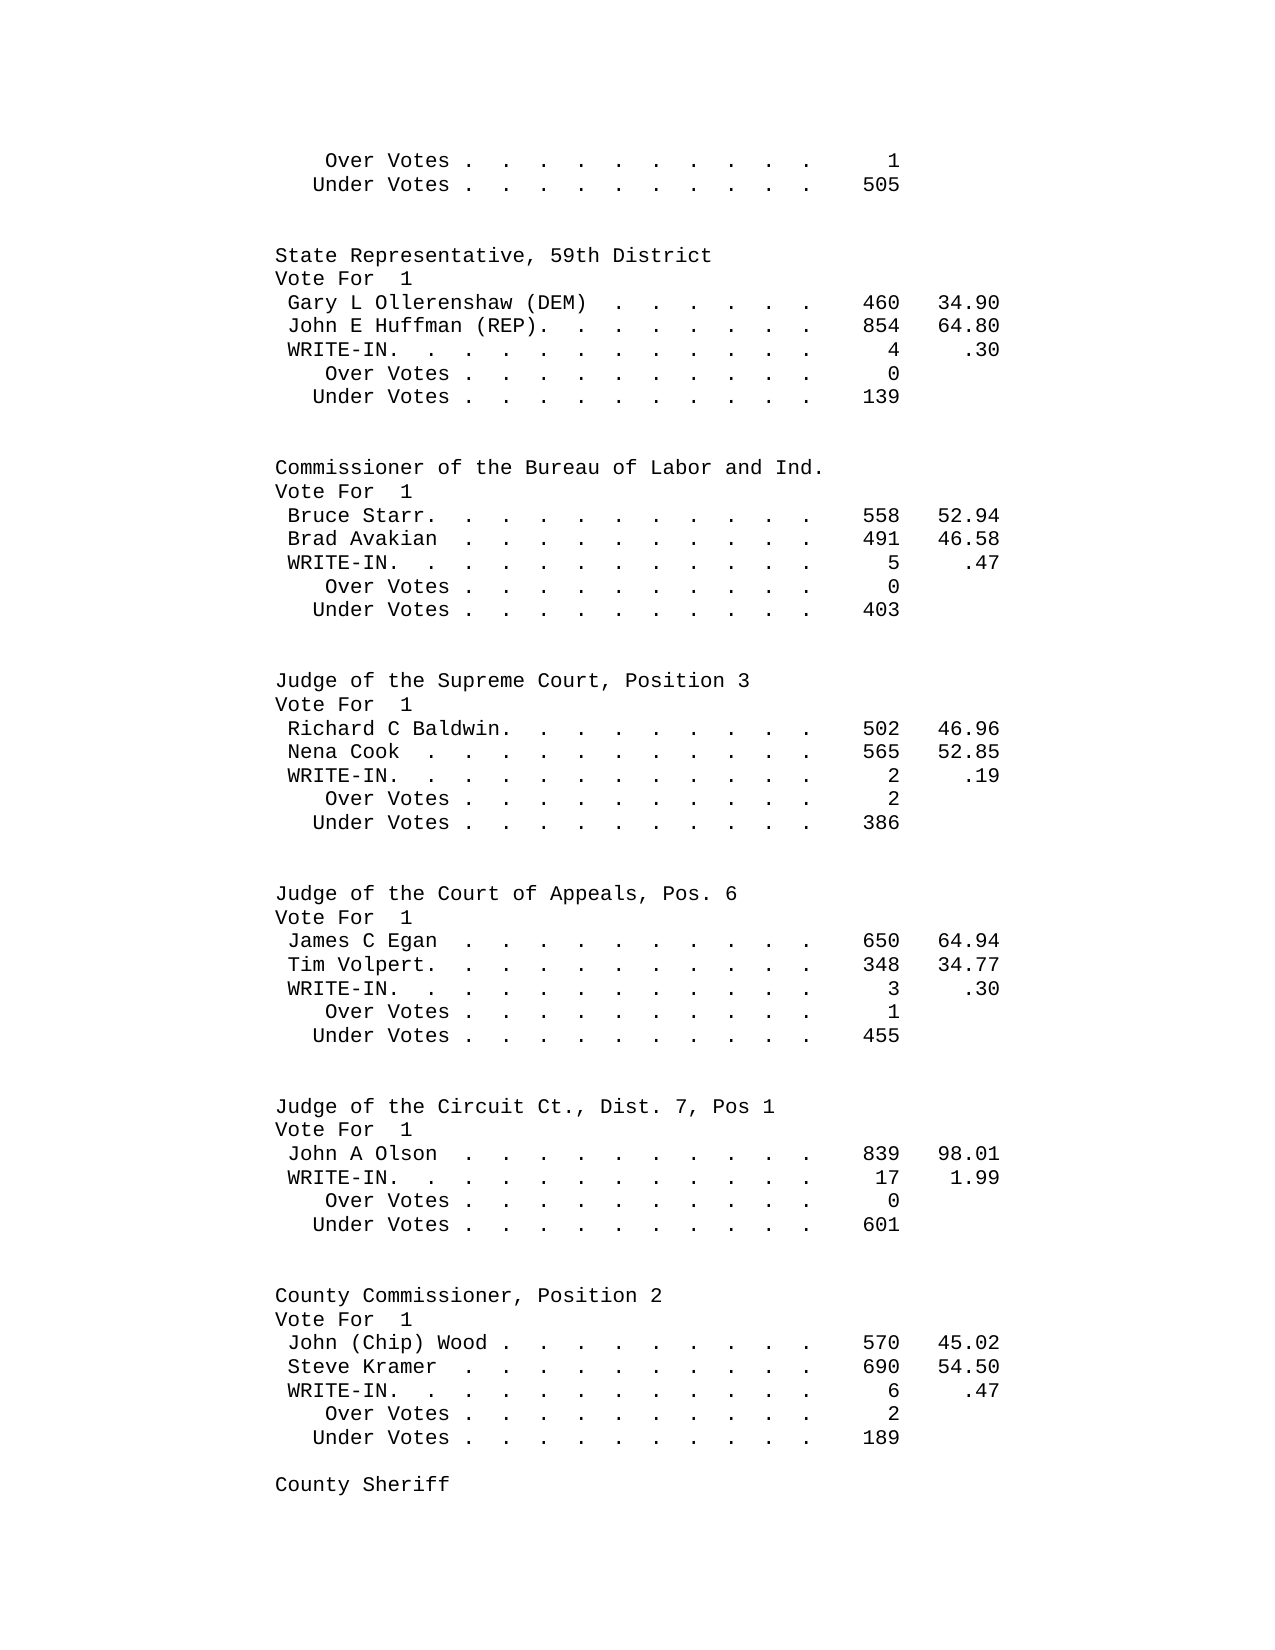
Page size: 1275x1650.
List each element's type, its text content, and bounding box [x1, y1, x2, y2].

text Bruce Starr. . . . . . . . . . . 558 52.94 [150, 505, 1125, 528]
text Over Votes . . . . . . . . . . 0 [150, 576, 1125, 599]
text Vote For 1 [150, 268, 1125, 292]
text Over Votes . . . . . . . . . . 1 [150, 1001, 1125, 1025]
text Over Votes . . . . . . . . . . 0 [150, 363, 1125, 386]
text Steve Kramer . . . . . . . . . . 690 54.50 [150, 1356, 1125, 1379]
text Richard C Baldwin. . . . . . . . . 502 46.96 [150, 717, 1125, 741]
text Under Votes . . . . . . . . . . 505 [150, 174, 1125, 197]
text Judge of the Circuit Ct., Dist. 7, Pos 1 [150, 1096, 1125, 1119]
text Judge of the Supreme Court, Position 3 [150, 670, 1125, 694]
text Vote For 1 [150, 1309, 1125, 1332]
text WRITE-IN. . . . . . . . . . . . 5 .47 [150, 552, 1125, 576]
text Gary L Ollerenshaw (DEM) . . . . . . 460 34.90 [150, 292, 1125, 316]
text Nena Cook . . . . . . . . . . . 565 52.85 [150, 741, 1125, 765]
text Tim Volpert. . . . . . . . . . . 348 34.77 [150, 954, 1125, 978]
text Judge of the Court of Appeals, Pos. 6 [150, 883, 1125, 907]
text Over Votes . . . . . . . . . . 0 [150, 1190, 1125, 1214]
text John A Olson . . . . . . . . . . 839 98.01 [150, 1143, 1125, 1167]
text Under Votes . . . . . . . . . . 139 [150, 386, 1125, 410]
text Over Votes . . . . . . . . . . 2 [150, 788, 1125, 812]
text Brad Avakian . . . . . . . . . . 491 46.58 [150, 528, 1125, 552]
text County Sheriff [150, 1474, 1125, 1498]
text Under Votes . . . . . . . . . . 386 [150, 812, 1125, 836]
text Over Votes . . . . . . . . . . 2 [150, 1403, 1125, 1427]
text WRITE-IN. . . . . . . . . . . . 2 .19 [150, 765, 1125, 788]
text James C Egan . . . . . . . . . . 650 64.94 [150, 930, 1125, 954]
text WRITE-IN. . . . . . . . . . . . 4 .30 [150, 339, 1125, 363]
text Under Votes . . . . . . . . . . 403 [150, 599, 1125, 623]
text Under Votes . . . . . . . . . . 601 [150, 1214, 1125, 1238]
text WRITE-IN. . . . . . . . . . . . 17 1.99 [150, 1167, 1125, 1190]
text WRITE-IN. . . . . . . . . . . . 6 .47 [150, 1379, 1125, 1403]
text Under Votes . . . . . . . . . . 189 [150, 1427, 1125, 1451]
text Over Votes . . . . . . . . . . 1 [150, 150, 1125, 174]
text Under Votes . . . . . . . . . . 455 [150, 1025, 1125, 1048]
text John (Chip) Wood . . . . . . . . . 570 45.02 [150, 1332, 1125, 1356]
text John E Huffman (REP). . . . . . . . 854 64.80 [150, 316, 1125, 339]
text Vote For 1 [150, 481, 1125, 505]
text Vote For 1 [150, 1119, 1125, 1143]
text Vote For 1 [150, 907, 1125, 930]
text Commissioner of the Bureau of Labor and Ind. [150, 457, 1125, 481]
text County Commissioner, Position 2 [150, 1285, 1125, 1309]
text WRITE-IN. . . . . . . . . . . . 3 .30 [150, 978, 1125, 1001]
text State Representative, 59th District [150, 244, 1125, 268]
text Vote For 1 [150, 694, 1125, 717]
